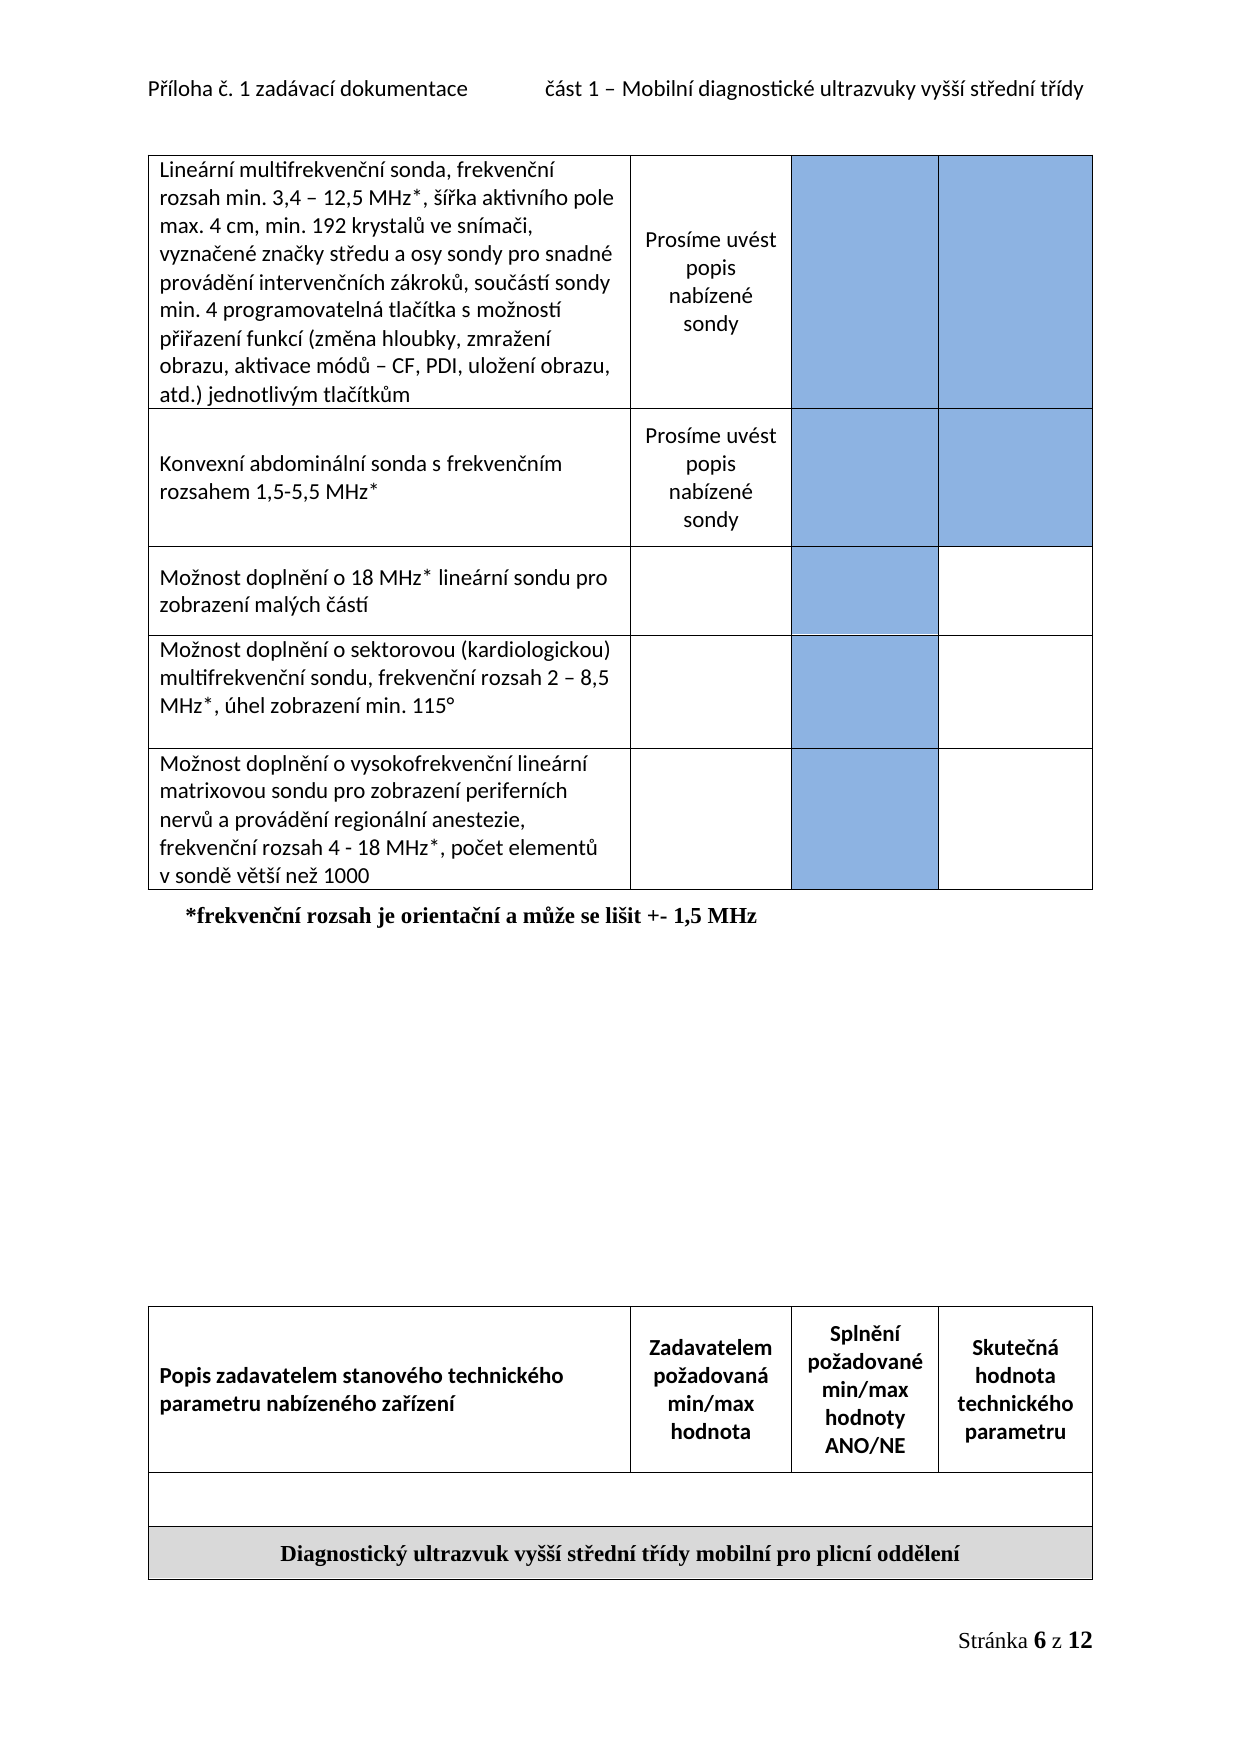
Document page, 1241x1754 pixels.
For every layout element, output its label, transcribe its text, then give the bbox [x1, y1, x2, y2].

table_header Skutečná hodnota technického parametru [939, 1307, 1092, 1472]
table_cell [631, 156, 791, 408]
table_cell [792, 547, 938, 634]
table_cell [939, 156, 1092, 408]
table_cell [939, 749, 1092, 889]
table_cell Možnost doplnění o 18 MHz* lineární sondu pro zobrazení malých částí [149, 547, 630, 634]
table_cell Konvexní abdominální sonda s frekvenčním rozsahem 1,5-5,5 MHz* [149, 409, 630, 546]
table_cell Možnost doplnění o vysokofrekvenční lineární matrixovou sondu pro zobrazení periferních nervů a provádění regionální anestezie, frekvenční rozsah 4 - 18 MHz*, počet elementů v sondě větší než 1000 [149, 749, 630, 889]
table_header Popis zadavatelem stanového technického parametru nabízeného zařízení [149, 1307, 630, 1472]
table_cell Možnost doplnění o sektorovou (kardiologickou) multifrekvenční sondu, frekvenční rozsah 2 – 8,5 MHz*, úhel zobrazení min. 115° [149, 636, 630, 748]
table_cell [631, 749, 791, 889]
table_header Splnění požadované min/max hodnoty ANO/NE [792, 1307, 938, 1472]
table_cell Prosíme uvést popis nabízené sondy [631, 409, 791, 546]
table_cell [939, 409, 1092, 546]
table_cell [792, 749, 938, 889]
table_cell Lineární multifrekvenční sonda, frekvenční rozsah min. 3,4 – 12,5 MHz*, šířka aktivního pole max. 4 cm, min. 192 krystalů ve snímači, vyznačené značky středu a osy sondy pro snadné provádění intervenčních zákroků, součástí sondy min. 4 programovatelná tlačítka s možností přiřazení funkcí (změna hloubky, zmražení obrazu, aktivace módů – CF, PDI, uložení obrazu, atd.) jednotlivým tlačítkům [149, 156, 630, 408]
table_cell [631, 547, 791, 634]
table_header Zadavatelem požadovaná min/max hodnota [631, 1307, 791, 1472]
text *frekvenční rozsah je orientační a může se lišit +- 1,5 MHz [185, 902, 1093, 929]
table_cell [939, 547, 1092, 634]
table_cell [792, 409, 938, 546]
table_cell [939, 636, 1092, 748]
table_cell [792, 636, 938, 748]
table_cell [149, 1473, 1092, 1526]
table_cell Diagnostický ultrazvuk vyšší střední třídy mobilní pro plicní oddělení [149, 1527, 1092, 1578]
table_cell [631, 636, 791, 748]
table_cell [792, 156, 938, 408]
